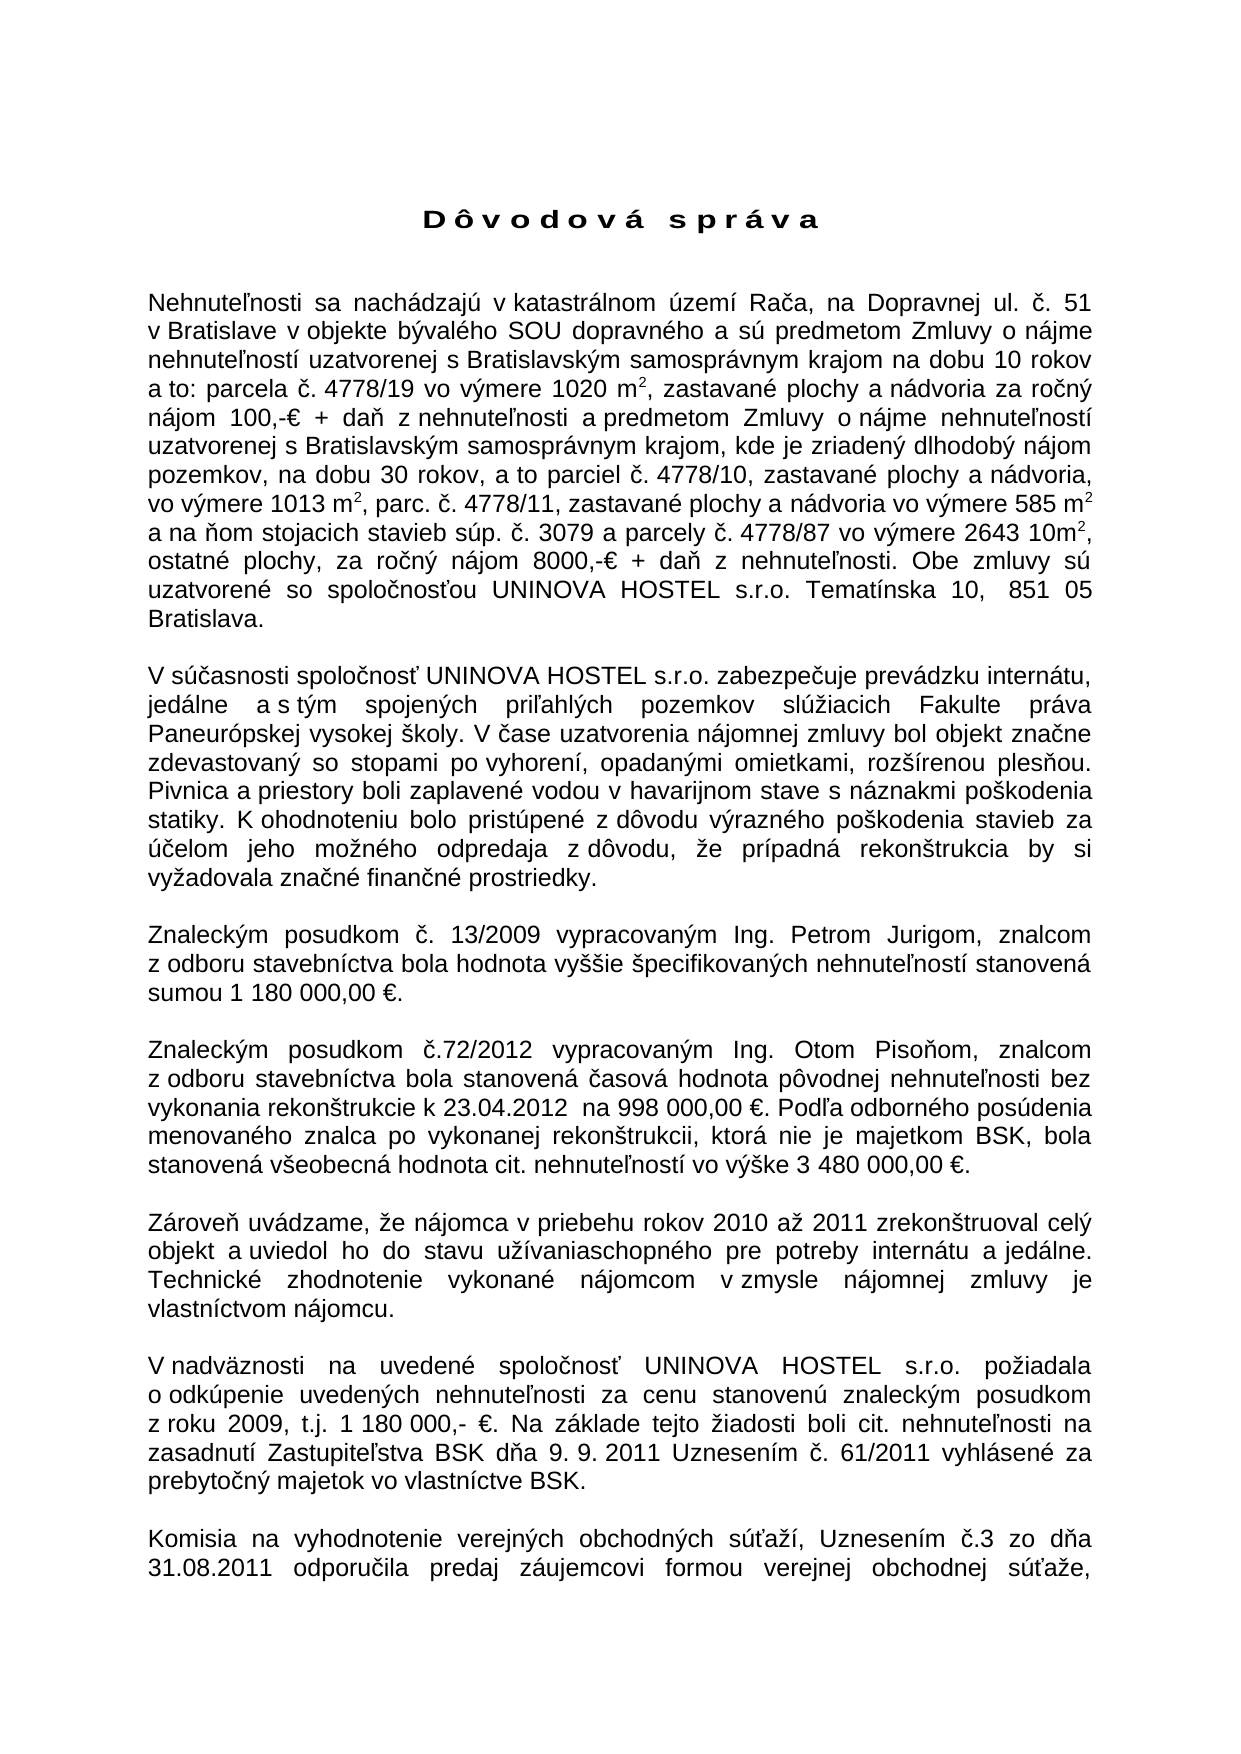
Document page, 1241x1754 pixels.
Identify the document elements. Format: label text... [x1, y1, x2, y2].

text Nehnuteľnosti sa nachádzajú v katastrálnom území Rača, na Dopravnej ul. č. 51 v Bratislave v objekte bývalého SOU dopravného a sú predmetom Zmluvy o nájme nehnuteľností uzatvorenej s Bratislavským samosprávnym krajom na dobu 10 rokov a to: parcela č. 4778/19 vo výmere 1020 m2, zastavané plochy a nádvoria za ročný nájom 100,-€ + daň z nehnuteľnosti a predmetom Zmluvy o nájme nehnuteľností uzatvorenej s Bratislavským samosprávnym krajom, kde je zriadený dlhodobý nájom pozemkov, na dobu 30 rokov, a to parciel č. 4778/10, zastavané plochy a nádvoria, vo výmere 1013 m2, parc. č. 4778/11, zastavané plochy a nádvoria vo výmere 585 m2 a na ňom stojacich stavieb súp. č. 3079 a parcely č. 4778/87 vo výmere 2643 10m2, ostatné plochy, za ročný nájom 8000,-€ + daň z nehnuteľnosti. Obe zmluvy sú uzatvorené so spoločnosťou UNINOVA HOSTEL s.r.o. Tematínska 10, 851 05 Bratislava. [148, 288, 1093, 633]
text D ô v o d o v á s p r á v a [148, 205, 1093, 234]
text Zároveň uvádzame, že nájomca v priebehu rokov 2010 až 2011 zrekonštruoval celý objekt a uviedol ho do stavu užívaniaschopného pre potreby internátu a jedálne. Technické zhodnotenie vykonané nájomcom v zmysle nájomnej zmluvy je vlastníctvom nájomcu. [148, 1208, 1093, 1323]
text V súčasnosti spoločnosť UNINOVA HOSTEL s.r.o. zabezpečuje prevádzku internátu, jedálne a s tým spojených priľahlých pozemkov slúžiacich Fakulte práva Paneurópskej vysokej školy. V čase uzatvorenia nájomnej zmluvy bol objekt značne zdevastovaný so stopami po vyhorení, opadanými omietkami, rozšírenou plesňou. Pivnica a priestory boli zaplavené vodou v havarijnom stave s náznakmi poškodenia statiky. K ohodnoteniu bolo pristúpené z dôvodu výrazného poškodenia stavieb za účelom jeho možného odpredaja z dôvodu, že prípadná rekonštrukcia by si vyžadovala značné finančné prostriedky. [148, 661, 1093, 891]
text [148, 1524, 1093, 1581]
text Znaleckým posudkom č. 13/2009 vypracovaným Ing. Petrom Jurigom, znalcom z odboru stavebníctva bola hodnota vyššie špecifikovaných nehnuteľností stanovená sumou 1 180 000,00 €. [148, 920, 1093, 1006]
text V nadväznosti na uvedené spoločnosť UNINOVA HOSTEL s.r.o. požiadala o odkúpenie uvedených nehnuteľnosti za cenu stanovenú znaleckým posudkom z roku 2009, t.j. 1 180 000,- €. Na základe tejto žiadosti boli cit. nehnuteľnosti na zasadnutí Zastupiteľstva BSK dňa 9. 9. 2011 Uznesením č. 61/2011 vyhlásené za prebytočný majetok vo vlastníctve BSK. [148, 1351, 1093, 1495]
text Znaleckým posudkom č.72/2012 vypracovaným Ing. Otom Pisoňom, znalcom z odboru stavebníctva bola stanovená časová hodnota pôvodnej nehnuteľnosti bez vykonania rekonštrukcie k 23.04.2012 na 998 000,00 €. Podľa odborného posúdenia menovaného znalca po vykonanej rekonštrukcii, ktorá nie je majetkom BSK, bola stanovená všeobecná hodnota cit. nehnuteľností vo výške 3 480 000,00 €. [148, 1035, 1093, 1179]
